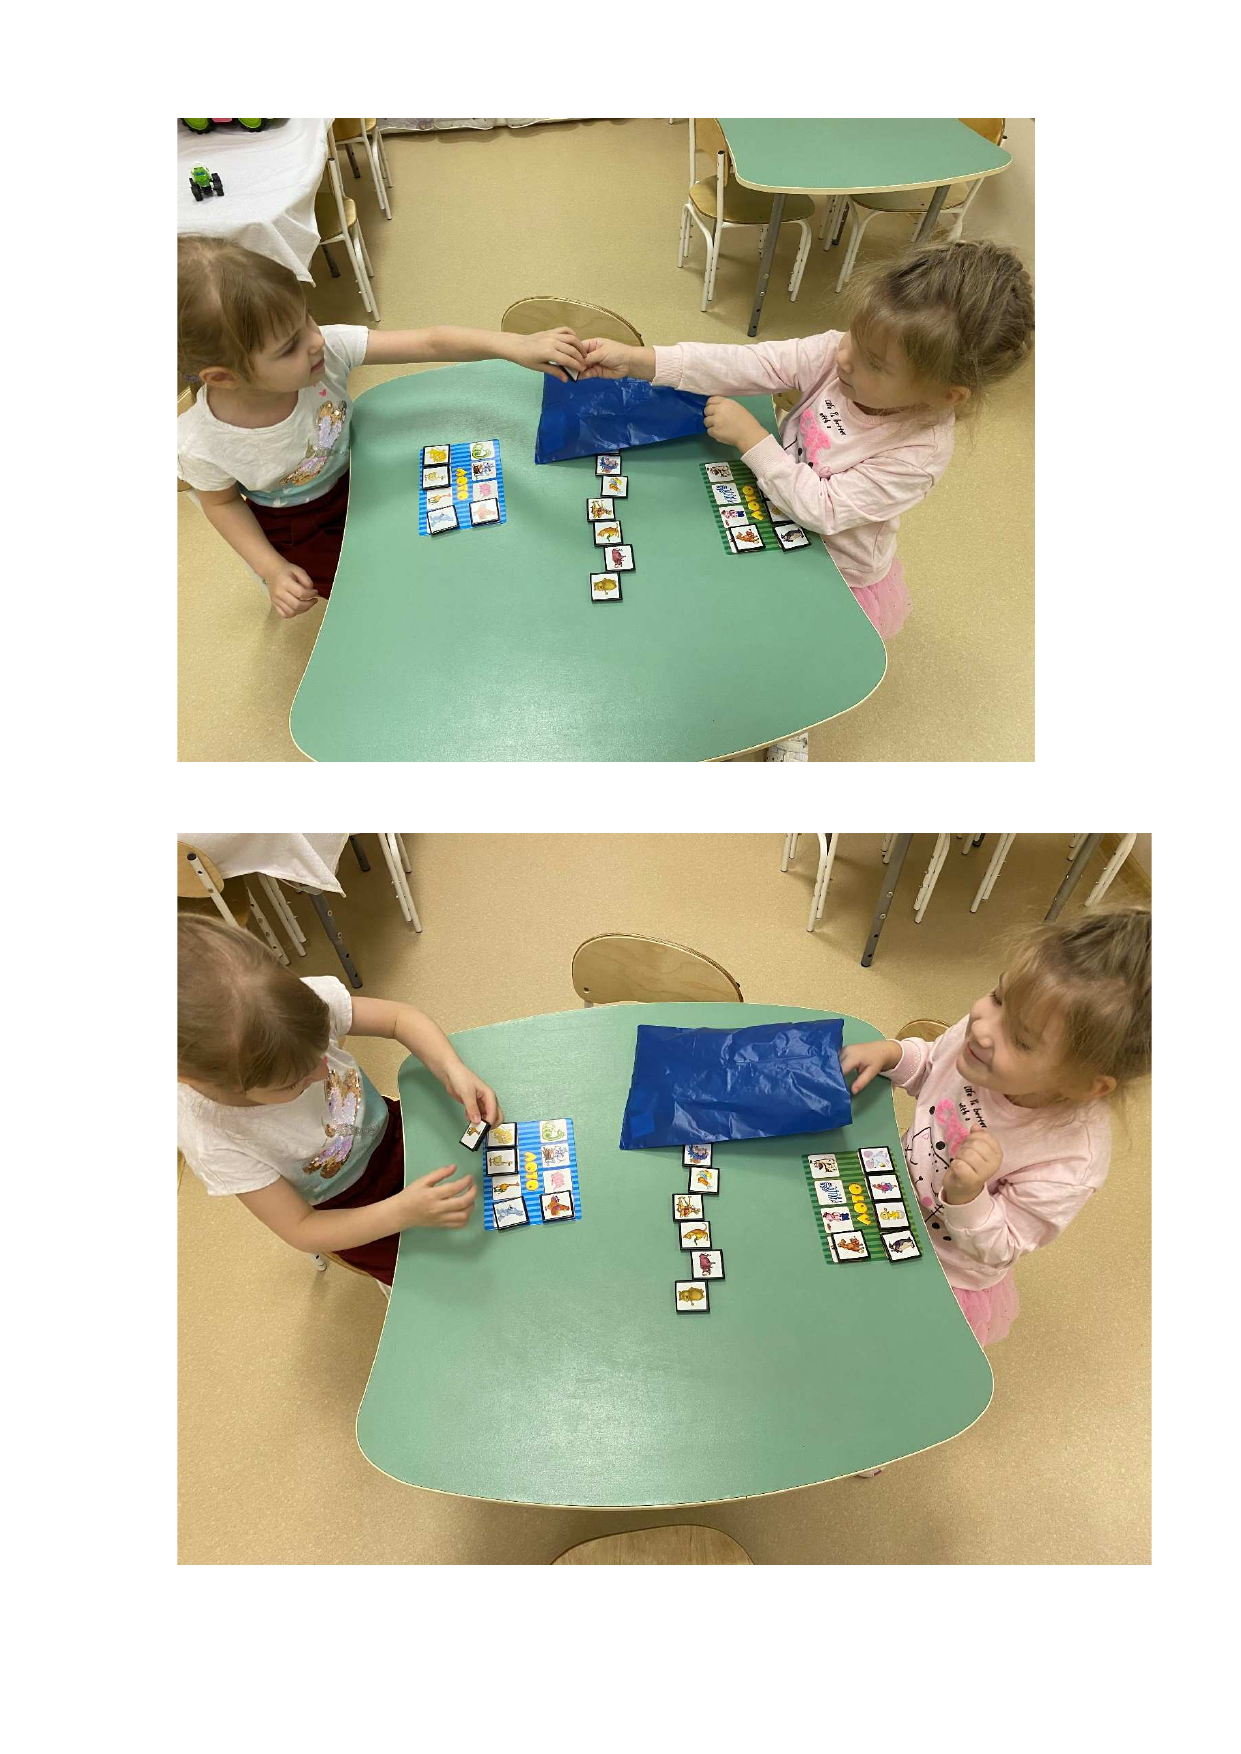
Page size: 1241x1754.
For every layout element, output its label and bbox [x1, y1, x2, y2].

picture [177, 118, 1035, 762]
picture [177, 833, 1152, 1565]
